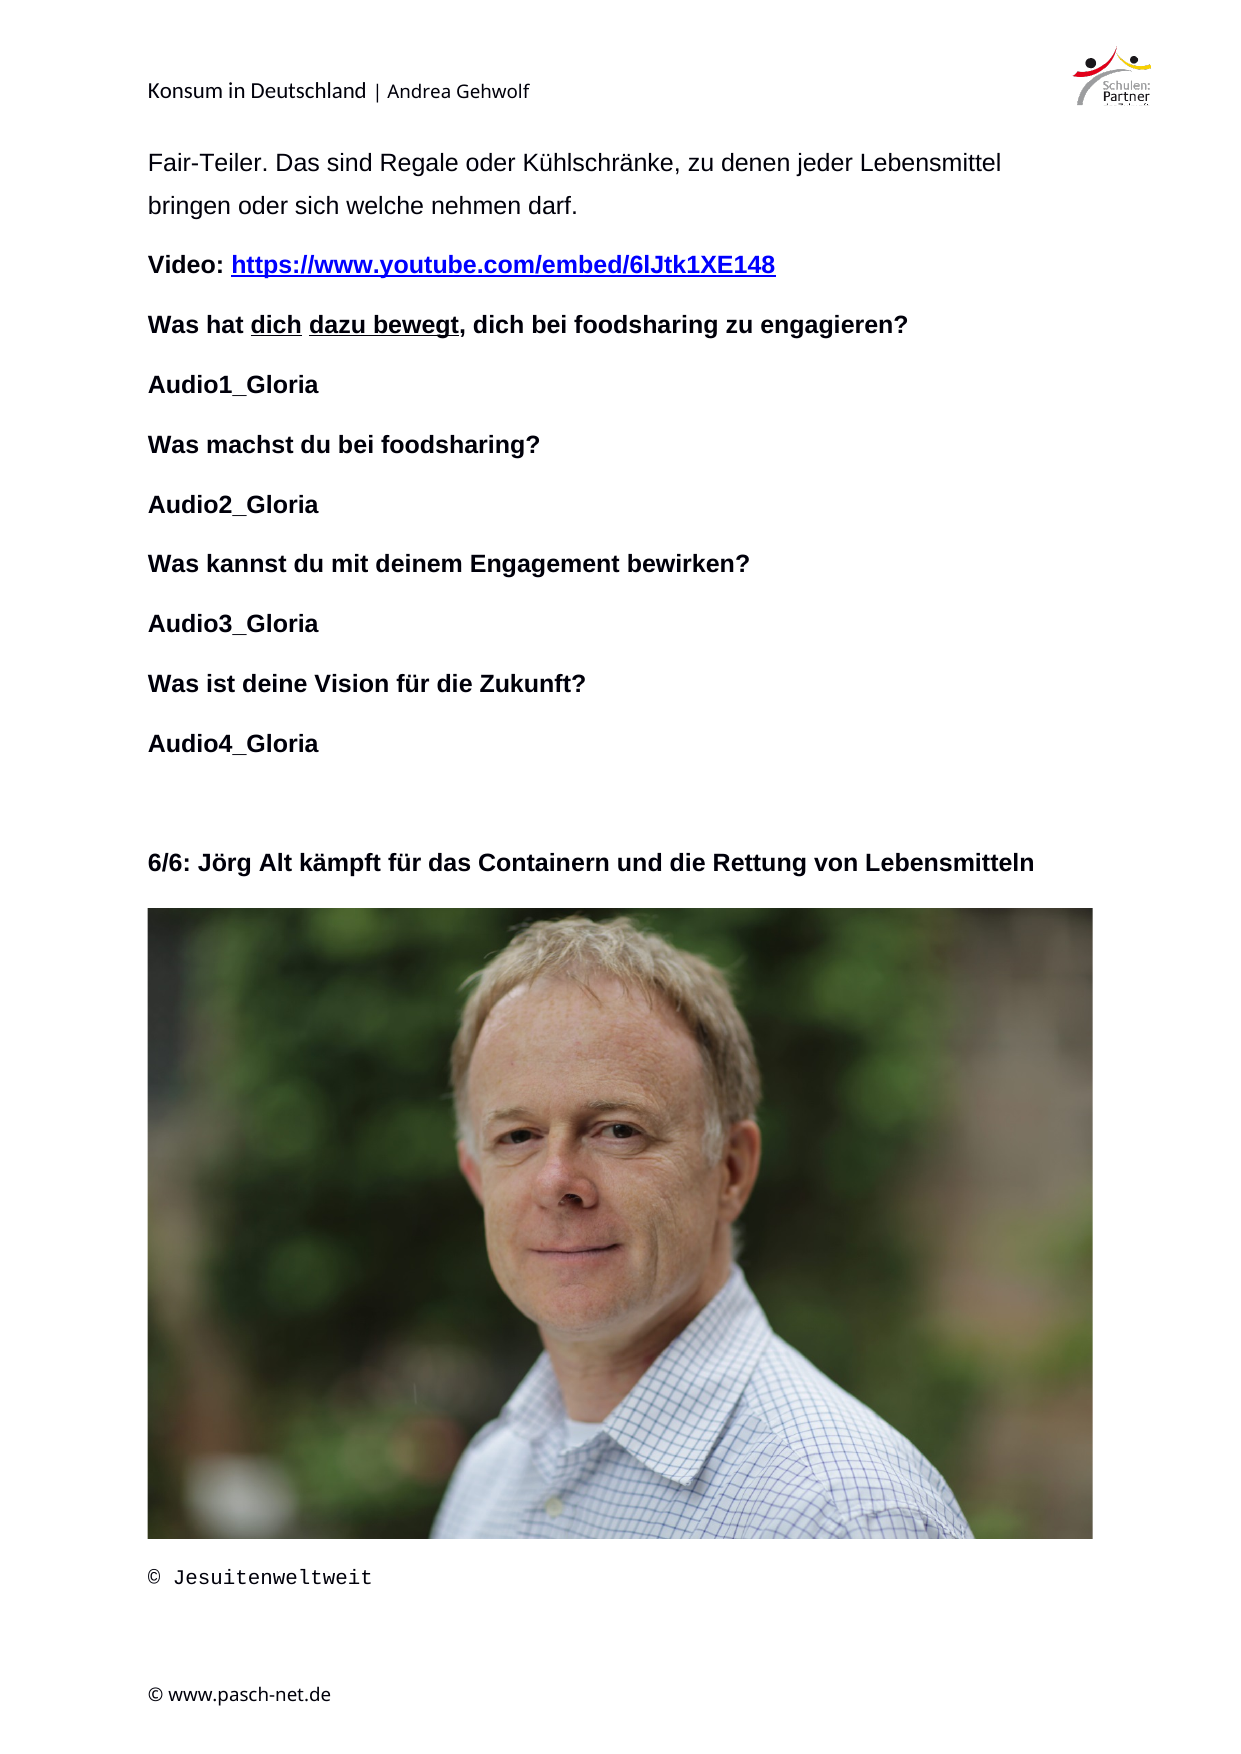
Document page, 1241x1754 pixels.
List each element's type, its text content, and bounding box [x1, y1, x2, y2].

text Was machst du bei foodsharing? [148, 430, 1093, 459]
text © Jesuitenweltweit [148, 1567, 1093, 1590]
text Was kannst du mit deinem Engagement bewirken? [148, 549, 1093, 578]
text 6/6: Jörg Alt kämpft für das Containern und die Rettung von Lebensmitteln [148, 848, 1093, 877]
text Audio4_Gloria [148, 729, 1093, 758]
text Audio2_Gloria [148, 490, 1093, 518]
text Audio3_Gloria [148, 609, 1093, 638]
text Video: https://www.youtube.com/embed/6lJtk1XE148 [148, 251, 1093, 279]
text Audio1_Gloria [148, 370, 1093, 399]
picture [147, 908, 1093, 1539]
picture [1072, 46, 1151, 104]
text Was ist deine Vision für die Zukunft? [148, 669, 1093, 698]
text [148, 148, 1093, 219]
text Was hat dich dazu bewegt, dich bei foodsharing zu engagieren? [148, 310, 1093, 339]
